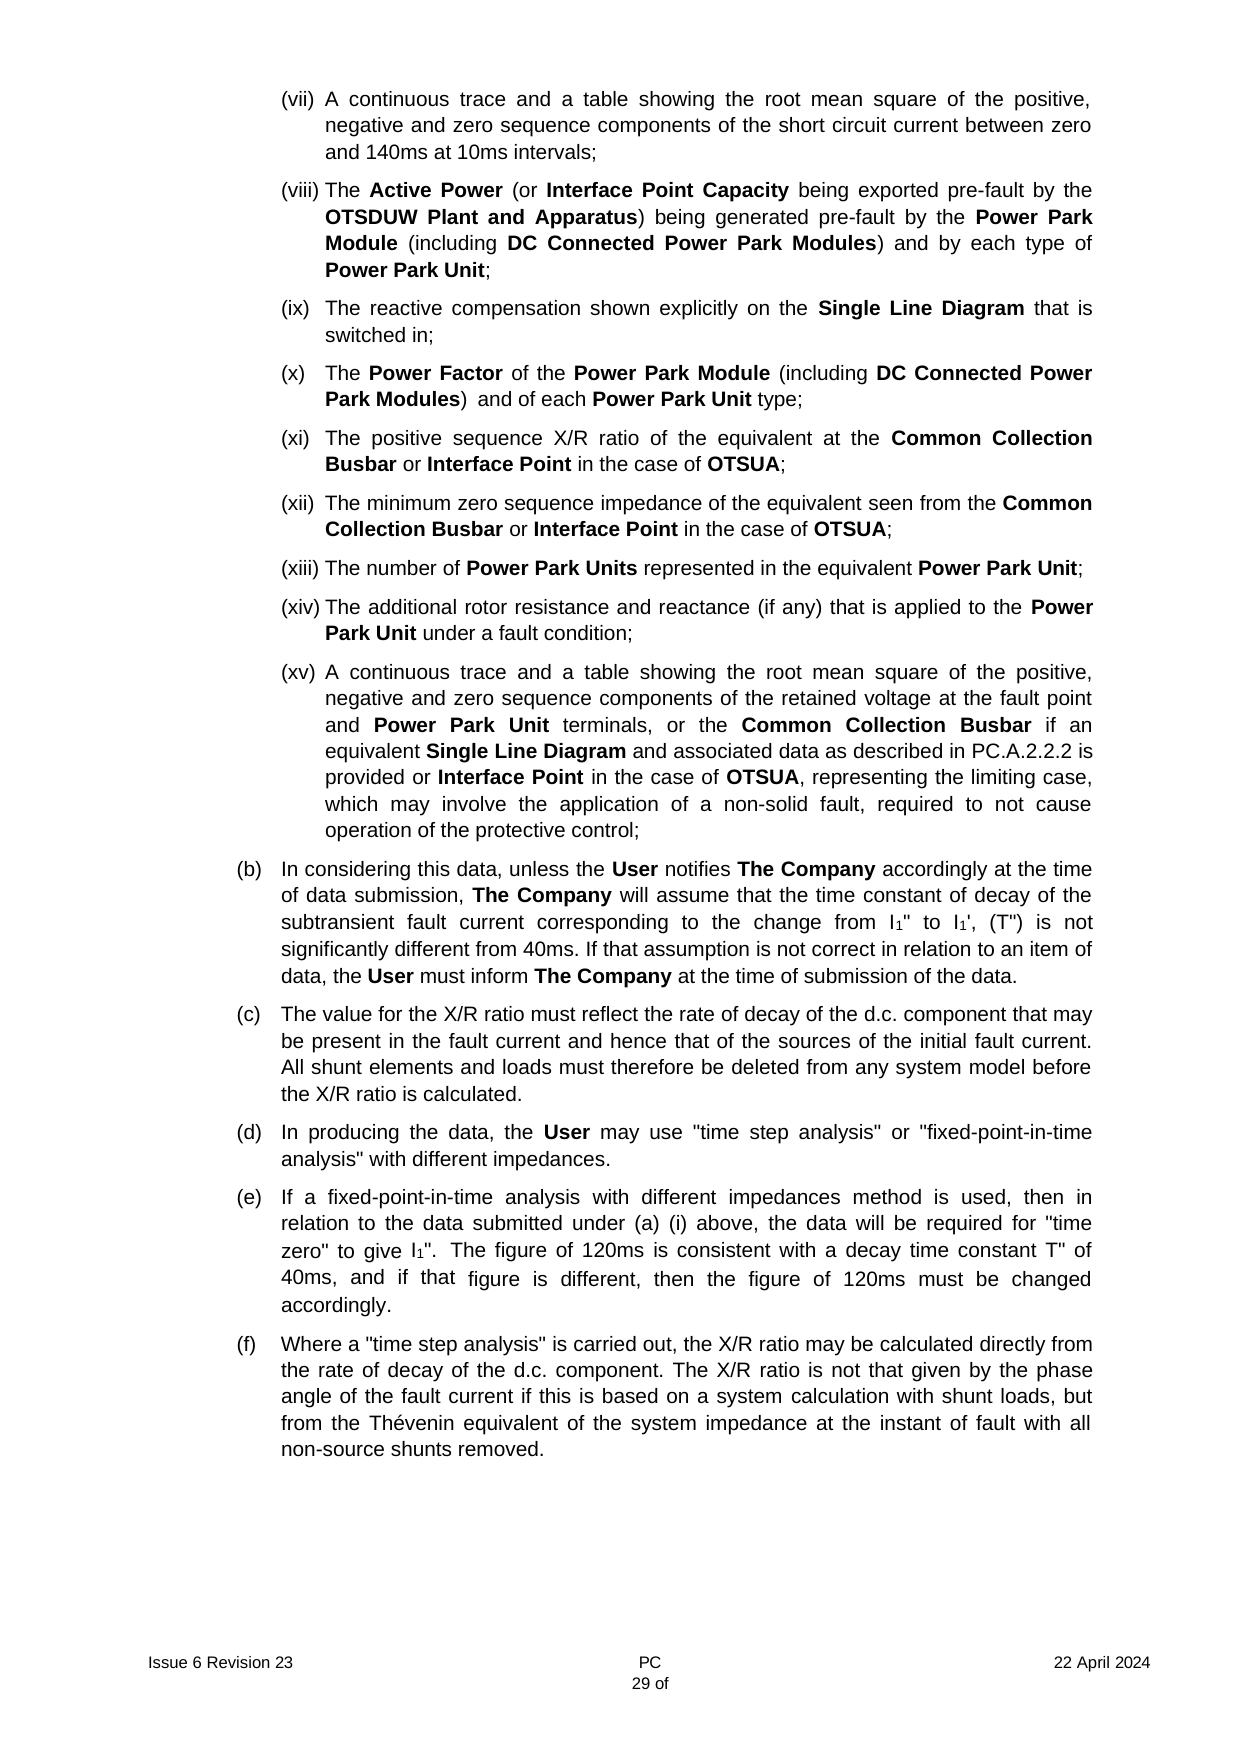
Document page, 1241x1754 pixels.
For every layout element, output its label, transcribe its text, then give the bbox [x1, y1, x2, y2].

list The positive sequence X/R ratio of the equivalent at the Common Collection Busbar or Interface Point in the case of OTSUA; [281, 426, 1093, 476]
list Where a "time step analysis" is carried out, the X/R ratio may be calculated directly from the rate of decay of the d.c. component. The X/R ratio is not that given by the phase angle of the fault current if this is based on a system calculation with shunt loads, but from the Thévenin equivalent of the system impedance at the instant of fault with all non-source shunts removed. [236, 1332, 1093, 1461]
list The Power Factor of the Power Park Module (including DC Connected Power Park Modules) and of each Power Park Unit type; [281, 361, 1093, 411]
list The Active Power (or Interface Point Capacity being exported pre-fault by the OTSDUW Plant and Apparatus) being generated pre-fault by the Power Park Module (including DC Connected Power Park Modules) and by each type of Power Park Unit; [281, 178, 1093, 281]
list The minimum zero sequence impedance of the equivalent seen from the Common Collection Busbar or Interface Point in the case of OTSUA; [281, 491, 1093, 541]
list The reactive compensation shown explicitly on the Single Line Diagram that is switched in; [281, 296, 1093, 346]
list In considering this data, unless the User notifies The Company accordingly at the time of data submission, The Company will assume that the time constant of decay of the subtransient fault current corresponding to the change from I1" to I1', (T") is not significantly different from 40ms. If that assumption is not correct in relation to an item of data, the User must inform The Company at the time of submission of the data. [236, 857, 1093, 987]
list The value for the X/R ratio must reflect the rate of decay of the d.c. component that may be present in the fault current and hence that of the sources of the initial fault current. All shunt elements and loads must therefore be deleted from any system model before the X/R ratio is calculated. [236, 1002, 1092, 1105]
list The additional rotor resistance and reactance (if any) that is applied to the Power Park Unit under a fault condition; [281, 595, 1093, 645]
list A continuous trace and a table showing the root mean square of the positive, negative and zero sequence components of the short circuit current between zero and 140ms at 10ms intervals; [281, 87, 1092, 163]
list If a fixed-point-in-time analysis with different impedances method is used, then in relation to the data submitted under (a) (i) above, the data will be required for "time zero" to give I1". The figure of 120ms is consistent with a decay time constant T" of 40ms, and if that figure is different, then the figure of 120ms must be changed accordingly. [236, 1185, 1092, 1317]
list A continuous trace and a table showing the root mean square of the positive, negative and zero sequence components of the retained voltage at the fault point and Power Park Unit terminals, or the Common Collection Busbar if an equivalent Single Line Diagram and associated data as described in PC.A.2.2.2 is provided or Interface Point in the case of OTSUA, representing the limiting case, which may involve the application of a non-solid fault, required to not cause operation of the protective control; [281, 660, 1093, 842]
list In producing the data, the User may use "time step analysis" or "fixed-point-in-time analysis" with different impedances. [236, 1120, 1093, 1170]
list The number of Power Park Units represented in the equivalent Power Park Unit; [281, 556, 1188, 580]
